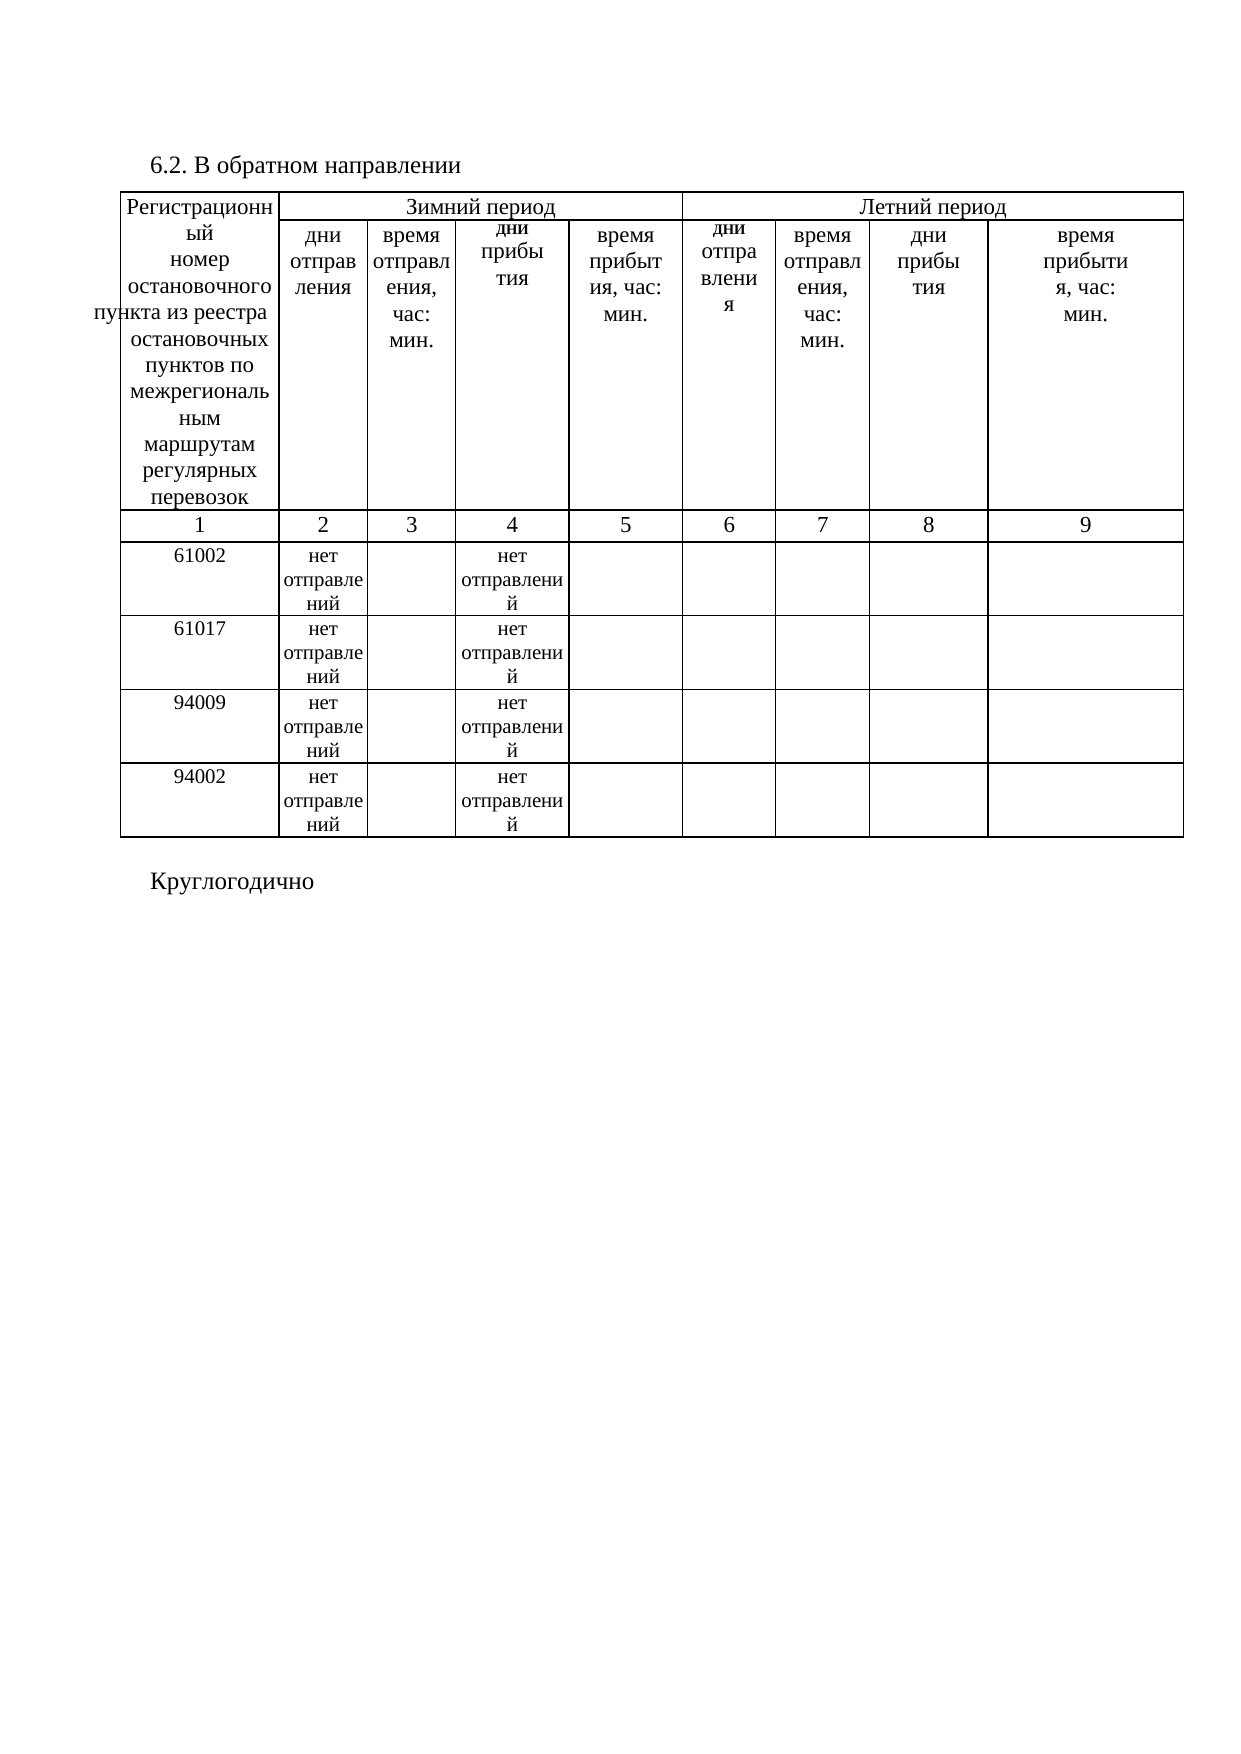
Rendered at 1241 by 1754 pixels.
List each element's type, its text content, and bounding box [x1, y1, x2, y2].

table_cell дни отправ ления [280, 221, 367, 509]
table_cell [989, 616, 1183, 688]
table_cell [570, 764, 682, 836]
table_cell [776, 543, 869, 615]
table_cell время отправл ения, час: мин. [776, 221, 869, 509]
table_cell [683, 764, 775, 836]
table_cell время отправл ения, час: мин. [368, 221, 455, 509]
table_cell [989, 543, 1183, 615]
table_cell нет отправлений [280, 690, 367, 762]
table_cell [776, 616, 869, 688]
table_cell нет отправлений [280, 764, 367, 836]
table_cell [870, 616, 987, 688]
table_cell нет отправлений [456, 616, 568, 688]
text 6.2. В обратном направлении [150, 150, 1090, 179]
table_cell [570, 616, 682, 688]
table_cell 61017 [121, 616, 278, 688]
table_cell [870, 764, 987, 836]
table_cell [683, 543, 775, 615]
table_cell [368, 543, 455, 615]
table_cell [683, 690, 775, 762]
table_cell ДНИ прибы тия [456, 221, 568, 509]
table_cell 61002 [121, 543, 278, 615]
table_cell [870, 543, 987, 615]
table_cell время прибыт ия, час: мин. [570, 221, 682, 509]
table_cell [368, 764, 455, 836]
table_cell нет отправлений [280, 616, 367, 688]
text Круглогодично [150, 866, 1090, 895]
table_cell нет отправлений [456, 764, 568, 836]
table_cell [989, 690, 1183, 762]
table_cell нет отправлений [280, 543, 367, 615]
table_cell [776, 690, 869, 762]
table_cell [683, 616, 775, 688]
table_cell [368, 690, 455, 762]
table_cell 6 [683, 511, 775, 541]
table_cell нет отправлений [456, 543, 568, 615]
table_cell 4 [456, 511, 568, 541]
table_cell [570, 690, 682, 762]
table_cell 9 [989, 511, 1183, 541]
table_cell 94009 [121, 690, 278, 762]
table_cell 3 [368, 511, 455, 541]
table_cell [570, 543, 682, 615]
table_cell 94002 [121, 764, 278, 836]
table_cell [368, 616, 455, 688]
table_cell [776, 764, 869, 836]
table_cell дни прибы тия [870, 221, 987, 509]
table_cell 2 [280, 511, 367, 541]
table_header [121, 193, 278, 509]
table_cell [870, 690, 987, 762]
table_cell 5 [570, 511, 682, 541]
table_header Летний период [683, 193, 1183, 219]
table_cell 1 [121, 511, 278, 541]
table_cell нет отправлений [456, 690, 568, 762]
table_header Зимний период [280, 193, 682, 219]
table_cell 8 [870, 511, 987, 541]
table_cell время прибыти я, час: мин. [989, 221, 1183, 509]
table_cell [989, 764, 1183, 836]
table_cell 7 [776, 511, 869, 541]
table_cell ДНИ отпра влени я [683, 221, 775, 509]
